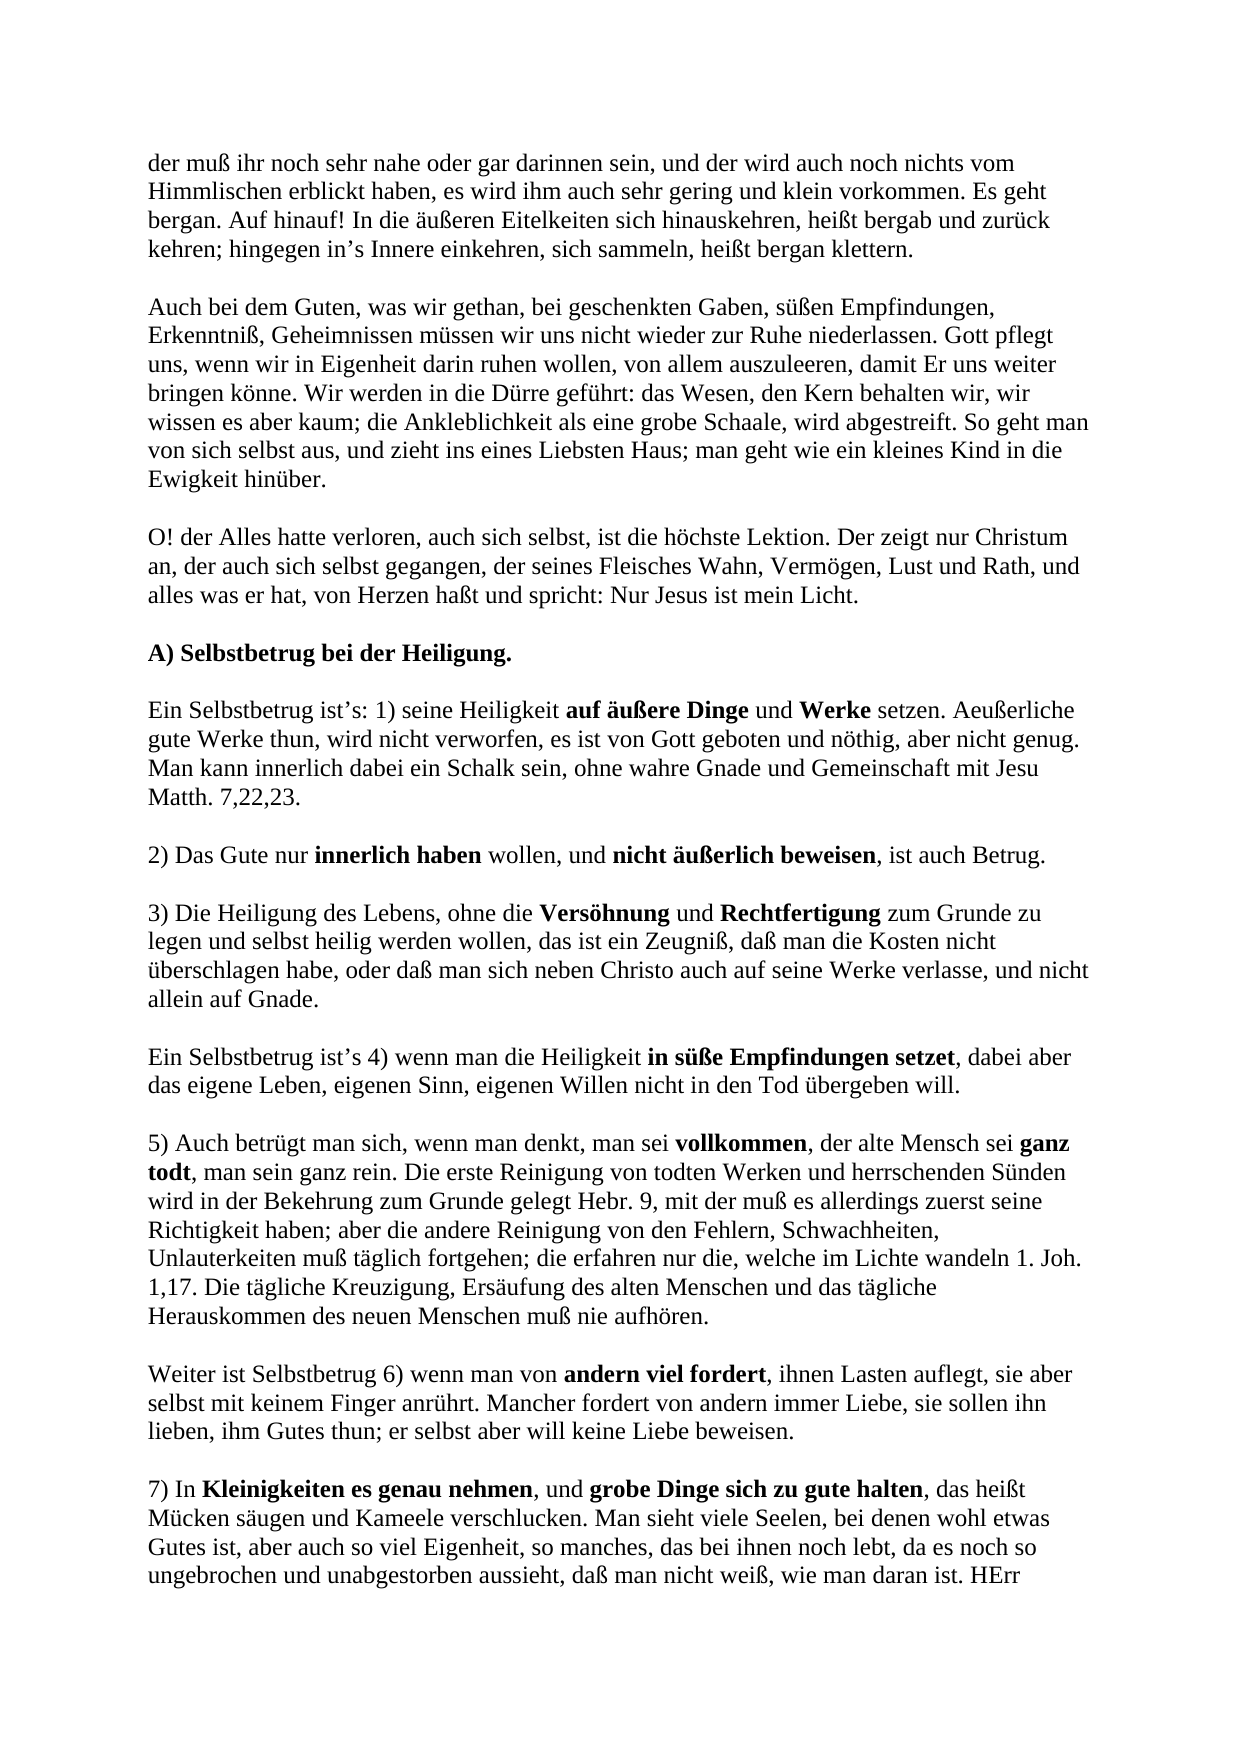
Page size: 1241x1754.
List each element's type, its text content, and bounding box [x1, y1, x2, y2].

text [148, 148, 1093, 263]
text Auch bei dem Guten, was wir gethan, bei geschenkten Gaben, süßen Empfindungen, Erkenntniß, Geheimnissen müssen wir uns nicht wieder zur Ruhe niederlassen. Gott pflegt uns, wenn wir in Eigenheit darin ruhen wollen, von allem auszuleeren, damit Er uns weiter bringen könne. Wir werden in die Dürre geführt: das Wesen, den Kern behalten wir, wir wissen es aber kaum; die Ankleblichkeit als eine grobe Schaale, wird abgestreift. So geht man von sich selbst aus, und zieht ins eines Liebsten Haus; man geht wie ein kleines Kind in die Ewigkeit hinüber. [148, 292, 1093, 493]
text 2) Das Gute nur innerlich haben wollen, und nicht äußerlich beweisen, ist auch Betrug. [148, 840, 1093, 868]
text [148, 1474, 1093, 1589]
text Weiter ist Selbstbetrug 6) wenn man von andern viel fordert, ihnen Lasten auflegt, sie aber selbst mit keinem Finger anrührt. Mancher fordert von andern immer Liebe, sie sollen ihn lieben, ihm Gutes thun; er selbst aber will keine Liebe beweisen. [148, 1359, 1093, 1445]
text 3) Die Heiligung des Lebens, ohne die Versöhnung und Rechtfertigung zum Grunde zu legen und selbst heilig werden wollen, das ist ein Zeugniß, daß man die Kosten nicht überschlagen habe, oder daß man sich neben Christo auch auf seine Werke verlasse, und nicht allein auf Gnade. [148, 898, 1093, 1013]
text O! der Alles hatte verloren, auch sich selbst, ist die höchste Lektion. Der zeigt nur Christum an, der auch sich selbst gegangen, der seines Fleisches Wahn, Vermögen, Lust und Rath, und alles was er hat, von Herzen haßt und spricht: Nur Jesus ist mein Licht. [148, 522, 1093, 608]
text 5) Auch betrügt man sich, wenn man denkt, man sei vollkommen, der alte Mensch sei ganz todt, man sein ganz rein. Die erste Reinigung von todten Werken und herrschenden Sünden wird in der Bekehrung zum Grunde gelegt Hebr. 9, mit der muß es allerdings zuerst seine Richtigkeit haben; aber die andere Reinigung von den Fehlern, Schwachheiten, Unlauterkeiten muß täglich fortgehen; die erfahren nur die, welche im Lichte wandeln 1. Joh. 1,17. Die tägliche Kreuzigung, Ersäufung des alten Menschen und das tägliche Herauskommen des neuen Menschen muß nie aufhören. [148, 1128, 1093, 1330]
text Ein Selbstbetrug ist’s 4) wenn man die Heiligkeit in süße Empfindungen setzet, dabei aber das eigene Leben, eigenen Sinn, eigenen Willen nicht in den Tod übergeben will. [148, 1042, 1093, 1099]
text Ein Selbstbetrug ist’s: 1) seine Heiligkeit auf äußere Dinge und Werke setzen. Aeußerliche gute Werke thun, wird nicht verworfen, es ist von Gott geboten und nöthig, aber nicht genug. Man kann innerlich dabei ein Schalk sein, ohne wahre Gnade und Gemeinschaft mit Jesu Matth. 7,22,23. [148, 696, 1093, 811]
text A) Selbstbetrug bei der Heiligung. [148, 638, 1093, 666]
